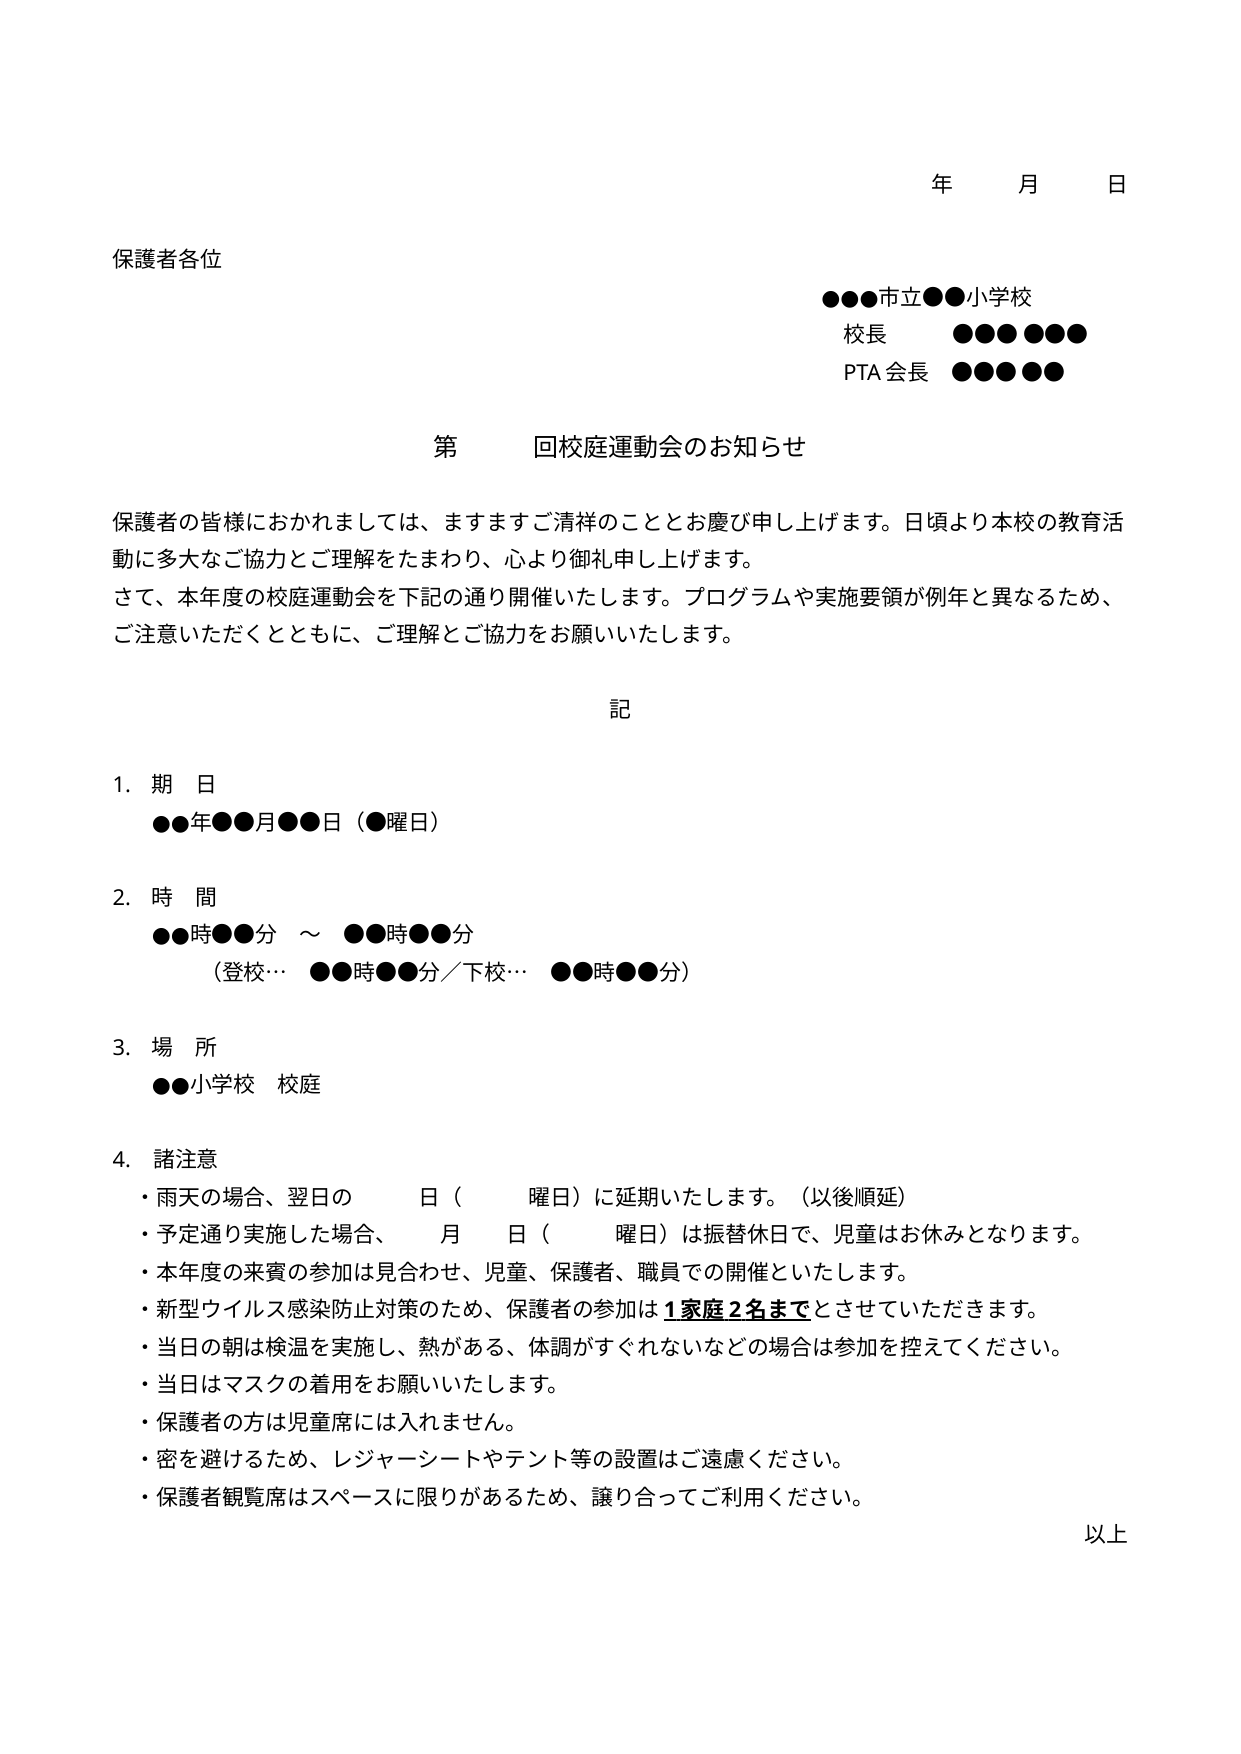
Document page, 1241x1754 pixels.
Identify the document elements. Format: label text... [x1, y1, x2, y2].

text 保護者の皆様におかれましては、ますますご清祥のこととお慶び申し上げます。日頃より本校の教育活動に多大なご協力とご理解をたまわり、心より御礼申し上げます。 [112, 502, 1128, 577]
text ・雨天の場合、翌日の 日（ 曜日）に延期いたします。（以後順延） [112, 1177, 1128, 1214]
text ・当日はマスクの着用をお願いいたします。 [112, 1364, 1128, 1402]
text ●●時●●分 ～ ●●時●●分 [112, 914, 1128, 952]
text ・保護者の方は児童席には入れません。 [112, 1402, 1128, 1439]
text ●●年●●月●●日（●曜日） [112, 802, 1128, 839]
text 第 回校庭運動会のお知らせ [112, 427, 1128, 464]
text ●●小学校 校庭 [112, 1064, 1128, 1102]
text ・保護者観覧席はスペースに限りがあるため、譲り合ってご利用ください。 [112, 1477, 1128, 1514]
text 保護者各位 [112, 239, 1128, 277]
text 年 月 日 [112, 164, 1128, 202]
text ・密を避けるため、レジャーシートやテント等の設置はご遠慮ください。 [112, 1439, 1128, 1477]
text 4. 諸注意 [112, 1139, 1128, 1177]
text （登校… ●●時●●分／下校… ●●時●●分） [112, 952, 1128, 989]
text さて、本年度の校庭運動会を下記の通り開催いたします。プログラムや実施要領が例年と異なるため、ご注意いただくとともに、ご理解とご協力をお願いいたします。 [112, 577, 1128, 652]
list 期 日 [112, 764, 1128, 802]
text 以上 [112, 1514, 1128, 1552]
list 時 間 [112, 877, 1128, 914]
text ●●●市立●●小学校 [112, 277, 1128, 314]
subtitle 記 [112, 689, 1128, 727]
text PTA会長 ●●● ●● [112, 352, 1128, 389]
text ・予定通り実施した場合、 月 日（ 曜日）は振替休日で、児童はお休みとなります。 [112, 1214, 1128, 1252]
text ・新型ウイルス感染防止対策のため、保護者の参加は1家庭2名までとさせていただきます。 [112, 1289, 1128, 1327]
list 場 所 [112, 1027, 1128, 1064]
text ・本年度の来賓の参加は見合わせ、児童、保護者、職員での開催といたします。 [112, 1252, 1128, 1289]
text ・当日の朝は検温を実施し、熱がある、体調がすぐれないなどの場合は参加を控えてください。 [112, 1327, 1128, 1364]
text 校長 ●●● ●●● [112, 314, 1128, 352]
